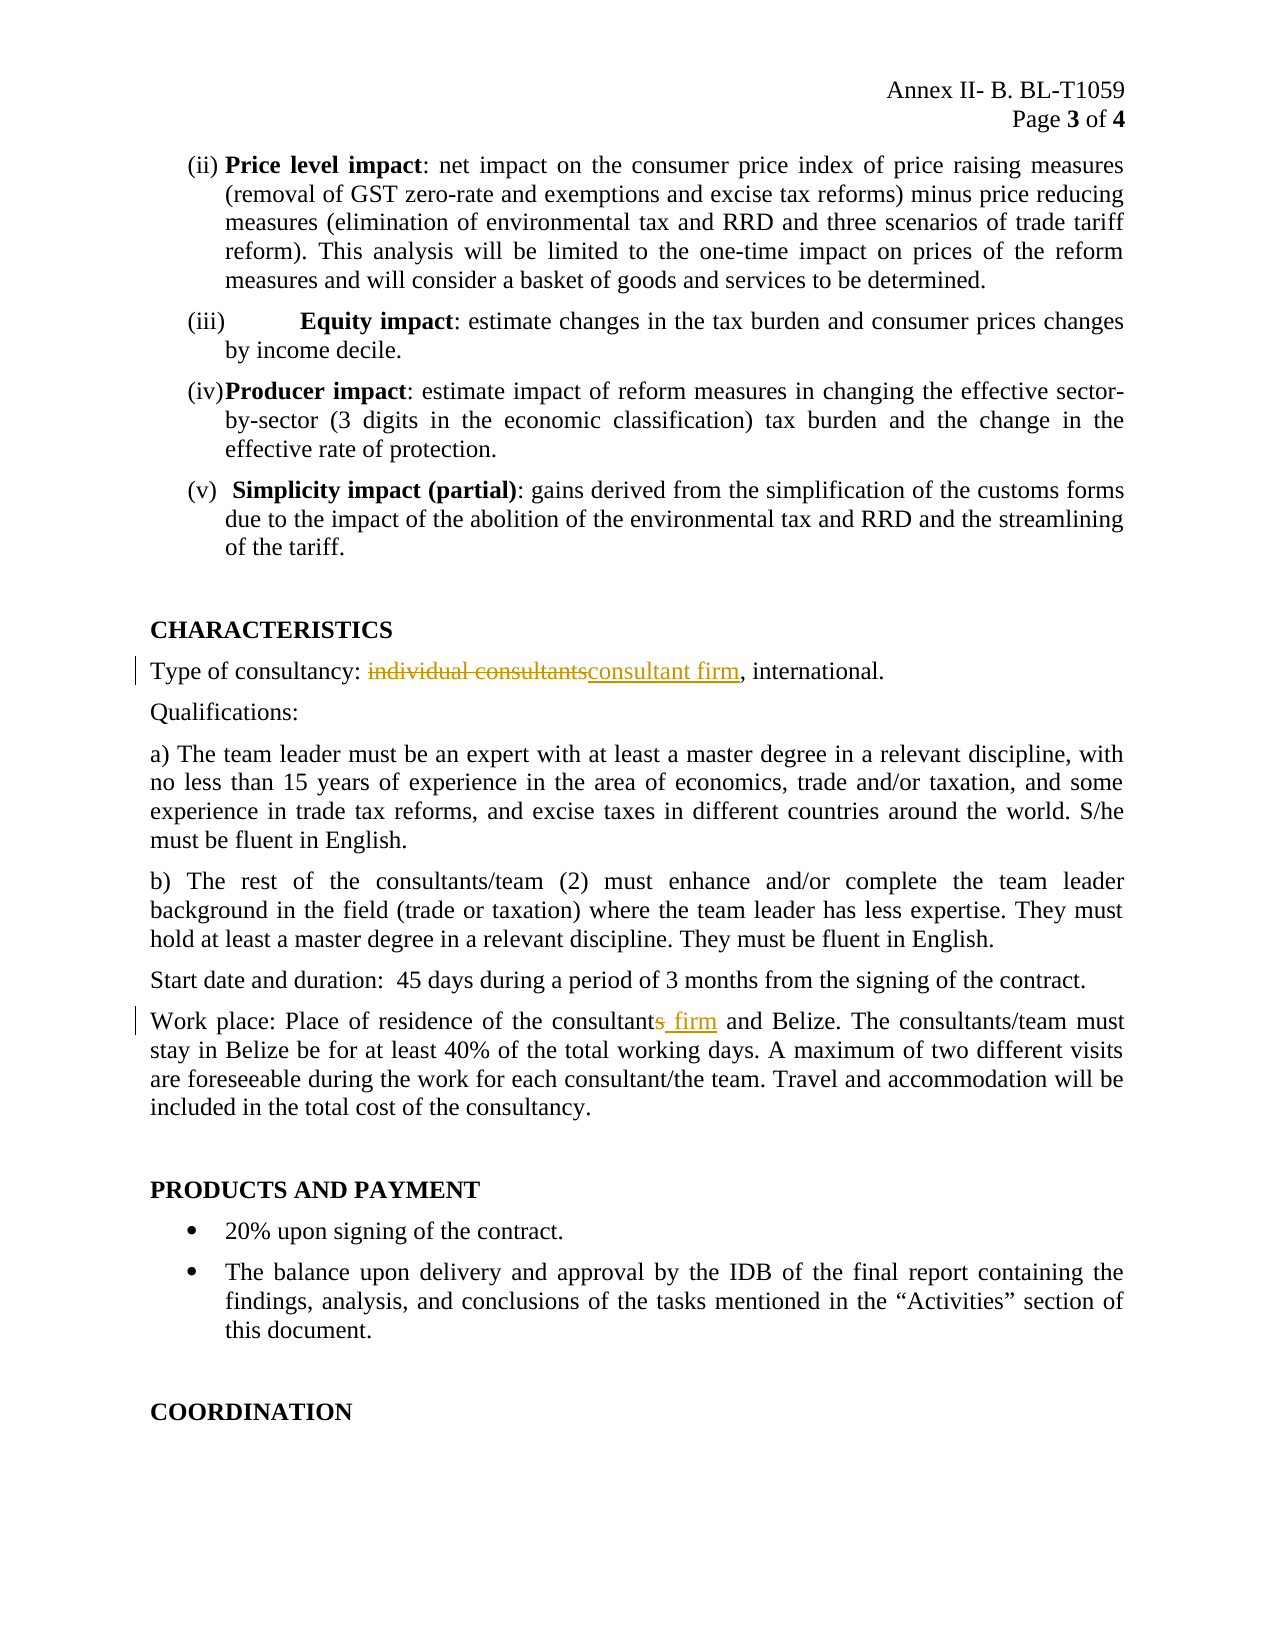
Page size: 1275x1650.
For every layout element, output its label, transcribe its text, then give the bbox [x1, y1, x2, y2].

list Equity impact: estimate changes in the tax burden and consumer prices changes by income decile. [187, 306, 1125, 364]
list Simplicity impact (partial): gains derived from the simplification of the customs forms due to the impact of the abolition of the environmental tax and RRD and the streamlining of the tariff. [187, 475, 1125, 561]
list The balance upon delivery and approval by the IDB of the final report containing the findings, analysis, and conclusions of the tasks mentioned in the “Activities” section of this document. [187, 1257, 1125, 1344]
list Start date and duration: 45 days during a period of 3 months from the signing of the contract. [150, 965, 1125, 994]
list Work place: Place of residence of the consultant and Belize. The consultants/team must stay in Belize be for at least 40% of the total working days. A maximum of two different visits are foreseeable during the work for each consultant/the team. Travel and accommodation will be included in the total cost of the consultancy. [150, 1006, 1125, 1121]
list 20% upon signing of the contract. [187, 1216, 1125, 1245]
list PRODUCTS AND PAYMENT [150, 1175, 1125, 1204]
list a) The team leader must be an expert with at least a master degree in a relevant discipline, with no less than 15 years of experience in the area of economics, trade and/or taxation, and some experience in trade tax reforms, and excise taxes in different countries around the world. S/he must be fluent in English. [150, 739, 1125, 854]
list Producer impact: estimate impact of reform measures in changing the effective sector-by-sector (3 digits in the economic classification) tax burden and the change in the effective rate of protection. [187, 376, 1125, 462]
list Price level impact: net impact on the consumer price index of price raising measures (removal of GST zero-rate and exemptions and excise tax reforms) minus price reducing measures (elimination of environmental tax and RRD and three scenarios of trade tariff reform). This analysis will be limited to the one-time impact on prices of the reform measures and will consider a basket of goods and services to be determined. [187, 150, 1125, 294]
list CHARACTERISTICS [150, 615, 1125, 644]
list Qualifications: [150, 697, 1125, 726]
list b) The rest of the consultants/team (2) must enhance and/or complete the team leader background in the field (trade or taxation) where the team leader has less expertise. They must hold at least a master degree in a relevant discipline. They must be fluent in English. [150, 866, 1125, 952]
list Type of consultancy: , international. [150, 656, 1125, 685]
list COORDINATION [150, 1397, 1125, 1426]
